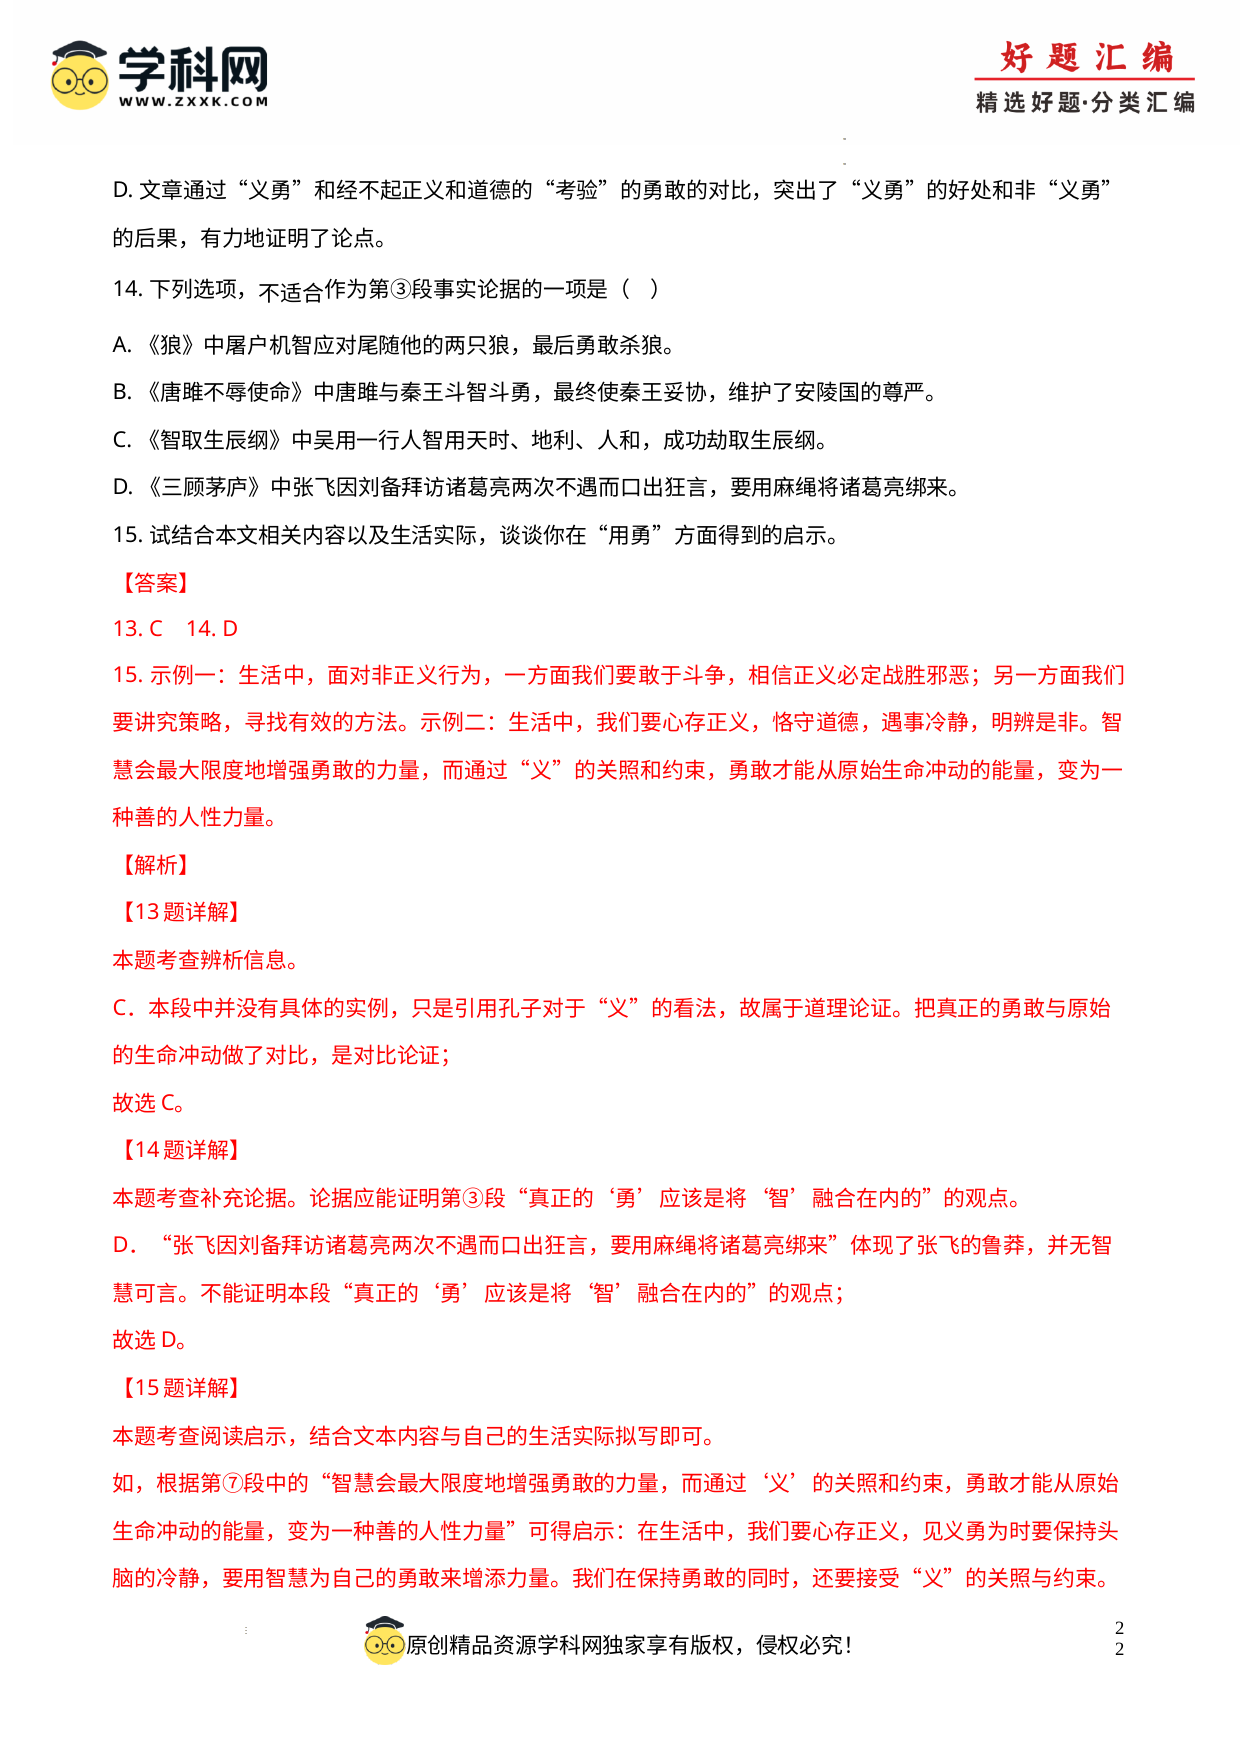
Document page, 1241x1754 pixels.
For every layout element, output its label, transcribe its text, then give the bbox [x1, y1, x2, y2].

text A. 《狼》中屠户机智应对尾随他的两只狼，最后勇敢杀狼。 [112, 328, 1128, 359]
text 【14题详解】 [112, 1133, 1128, 1165]
text D. 文章通过“义勇”和经不起正义和道德的“考验”的勇敢的对比，突出了“义勇”的好处和非“义勇”的后果，有力地证明了论点。 [112, 173, 1128, 252]
text 本题考查辨析信息。 [112, 943, 1128, 975]
text 15. 试结合本文相关内容以及生活实际，谈谈你在“用勇”方面得到的启示。 [112, 518, 1128, 550]
text 【13题详解】 [112, 895, 1128, 927]
text 故选D。 [112, 1323, 1128, 1355]
picture [364, 1616, 406, 1665]
text 14. 下列选项，不适合作为第③段事实论据的一项是（ ） [112, 268, 1128, 308]
text 15. 示例一：生活中，面对非正义行为，一方面我们要敢于斗争，相信正义必定战胜邪恶；另一方面我们要讲究策略，寻找有效的方法。示例二：生活中，我们要心存正义，恪守道德，遇事冷静，明辨是非。智慧会最大限度地增强勇敢的力量，而通过“义”的关照和约束，勇敢才能从原始生命冲动的能量，变为一种善的人性力量。 [112, 658, 1128, 832]
text 13. C 14. D [112, 613, 1128, 643]
text 本题考查阅读启示，结合文本内容与自己的生活实际拟写即可。 [112, 1419, 1128, 1450]
text D. 《三顾茅庐》中张飞因刘备拜访诸葛亮两次不遇而口出狂言，要用麻绳将诸葛亮绑来。 [112, 470, 1128, 502]
text 【答案】 [112, 566, 1128, 597]
text 本题考查补充论据。论据应能证明第③段“真正的‘勇’应该是将‘智’融合在内的”的观点。 [112, 1181, 1128, 1212]
text C. 《智取生辰纲》中吴用一行人智用天时、地利、人和，成功劫取生辰纲。 [112, 423, 1128, 454]
text B. 《唐雎不辱使命》中唐雎与秦王斗智斗勇，最终使秦王妥协，维护了安陵国的尊严。 [112, 375, 1128, 407]
text 故选C。 [112, 1086, 1128, 1117]
text 【解析】 [112, 848, 1128, 879]
picture [12, 0, 1241, 145]
text D．“张飞因刘备拜访诸葛亮两次不遇而口出狂言，要用麻绳将诸葛亮绑来”体现了张飞的鲁莽，并无智慧可言。不能证明本段“真正的‘勇’应该是将‘智’融合在内的”的观点； [112, 1228, 1128, 1308]
text C．本段中并没有具体的实例，只是引用孔子对于“义”的看法，故属于道理论证。把真正的勇敢与原始的生命冲动做了对比，是对比论证； [112, 991, 1128, 1070]
text 【15题详解】 [112, 1371, 1128, 1403]
